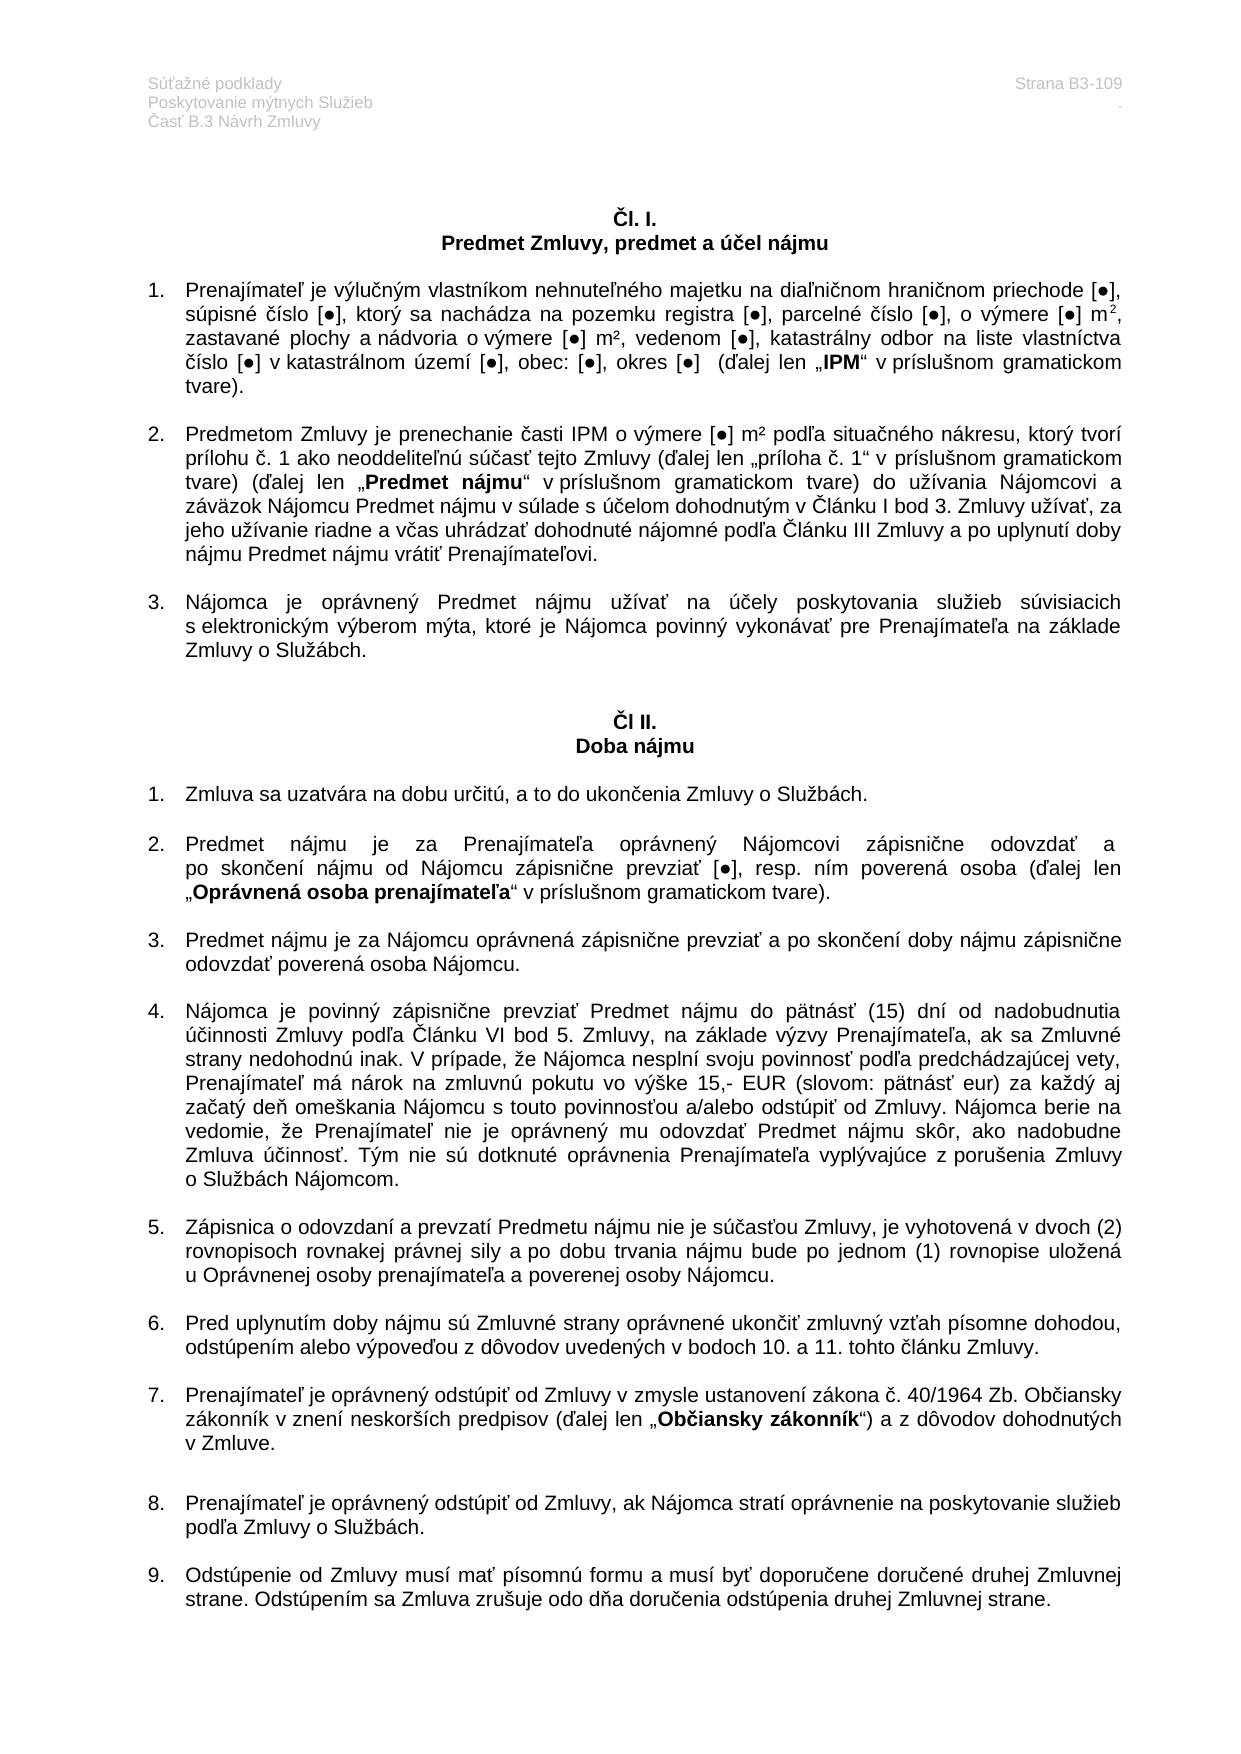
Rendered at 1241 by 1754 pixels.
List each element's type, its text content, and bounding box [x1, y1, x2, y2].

subtitle Čl II. [148, 709, 1122, 733]
subtitle Predmet Zmluvy, predmet a účel nájmu [148, 230, 1122, 254]
list Prenajímateľ je oprávnený odstúpiť od Zmluvy v zmysle ustanovení zákona č. 40/1964 Zb. Občiansky zákonník v znení neskorších predpisov (ďalej len „Občiansky zákonník“) a z dôvodov dohodnutých v Zmluve. [148, 1383, 1122, 1454]
list Odstúpenie od Zmluvy musí mať písomnú formu a musí byť doporučene doručené druhej Zmluvnej strane. Odstúpením sa Zmluva zrušuje odo dňa doručenia odstúpenia druhej Zmluvnej strane. [148, 1563, 1122, 1611]
list Zápisnica o odovzdaní a prevzatí Predmetu nájmu nie je súčasťou Zmluvy, je vyhotovená v dvoch (2) rovnopisoch rovnakej právnej sily a po dobu trvania nájmu bude po jednom (1) rovnopise uložená u Oprávnenej osoby prenajímateľa a poverenej osoby Nájomcu. [148, 1215, 1122, 1287]
list Predmet nájmu je za Nájomcu oprávnená zápisnične prevziať a po skončení doby nájmu zápisnične odovzdať poverená osoba Nájomcu. [148, 927, 1122, 975]
list Prenajímateľ je oprávnený odstúpiť od Zmluvy, ak Nájomca stratí oprávnenie na poskytovanie služieb podľa Zmluvy o Službách. [148, 1491, 1122, 1539]
list Zmluva sa uzatvára na dobu určitú, a to do ukončenia Zmluvy o Službách. [148, 781, 1122, 805]
list Predmetom Zmluvy je prenechanie časti IPM o výmere [●] m² podľa situačného nákresu, ktorý tvorí prílohu č. 1 ako neoddeliteľnú súčasť tejto Zmluvy (ďalej len „príloha č. 1“ v príslušnom gramatickom tvare) (ďalej len „Predmet nájmu“ v príslušnom gramatickom tvare) do užívania Nájomcovi a záväzok Nájomcu Predmet nájmu v súlade s účelom dohodnutým v Článku I bod 3. Zmluvy užívať, za jeho užívanie riadne a včas uhrádzať dohodnuté nájomné podľa Článku III Zmluvy a po uplynutí doby nájmu Predmet nájmu vrátiť Prenajímateľovi. [148, 422, 1122, 566]
subtitle Doba nájmu [148, 733, 1122, 757]
list Nájomca je oprávnený Predmet nájmu užívať na účely poskytovania služieb súvisiacich s elektronickým výberom mýta, ktoré je Nájomca povinný vykonávať pre Prenajímateľa na základe Zmluvy o Služábch. [148, 590, 1122, 662]
subtitle Čl. I. [148, 206, 1122, 230]
list Prenajímateľ je výlučným vlastníkom nehnuteľného majetku na diaľničnom hraničnom priechode [●], súpisné číslo [●], ktorý sa nachádza na pozemku registra [●], parcelné číslo [●], o výmere [●] m2, zastavané plochy a nádvoria o výmere [●] m², vedenom [●], katastrálny odbor na liste vlastníctva číslo [●] v katastrálnom území [●], obec: [●], okres [●] (ďalej len „IPM“ v príslušnom gramatickom tvare). [148, 278, 1122, 398]
list Pred uplynutím doby nájmu sú Zmluvné strany oprávnené ukončiť zmluvný vzťah písomne dohodou, odstúpením alebo výpoveďou z dôvodov uvedených v bodoch 10. a 11. tohto článku Zmluvy. [148, 1311, 1122, 1359]
list Predmet nájmu je za Prenajímateľa oprávnený Nájomcovi zápisnične odovzdať a po skončení nájmu od Nájomcu zápisnične prevziať [●], resp. ním poverená osoba (ďalej len „Oprávnená osoba prenajímateľa“ v príslušnom gramatickom tvare). [148, 832, 1122, 903]
list Nájomca je povinný zápisnične prevziať Predmet nájmu do pätnásť (15) dní od nadobudnutia účinnosti Zmluvy podľa Článku VI bod 5. Zmluvy, na základe výzvy Prenajímateľa, ak sa Zmluvné strany nedohodnú inak. V prípade, že Nájomca nesplní svoju povinnosť podľa predchádzajúcej vety, Prenajímateľ má nárok na zmluvnú pokutu vo výške 15,- EUR (slovom: pätnásť eur) za každý aj začatý deň omeškania Nájomcu s touto povinnosťou a/alebo odstúpiť od Zmluvy. Nájomca berie na vedomie, že Prenajímateľ nie je oprávnený mu odovzdať Predmet nájmu skôr, ako nadobudne Zmluva účinnosť. Tým nie sú dotknuté oprávnenia Prenajímateľa vyplývajúce z porušenia Zmluvy o Službách Nájomcom. [148, 999, 1122, 1191]
